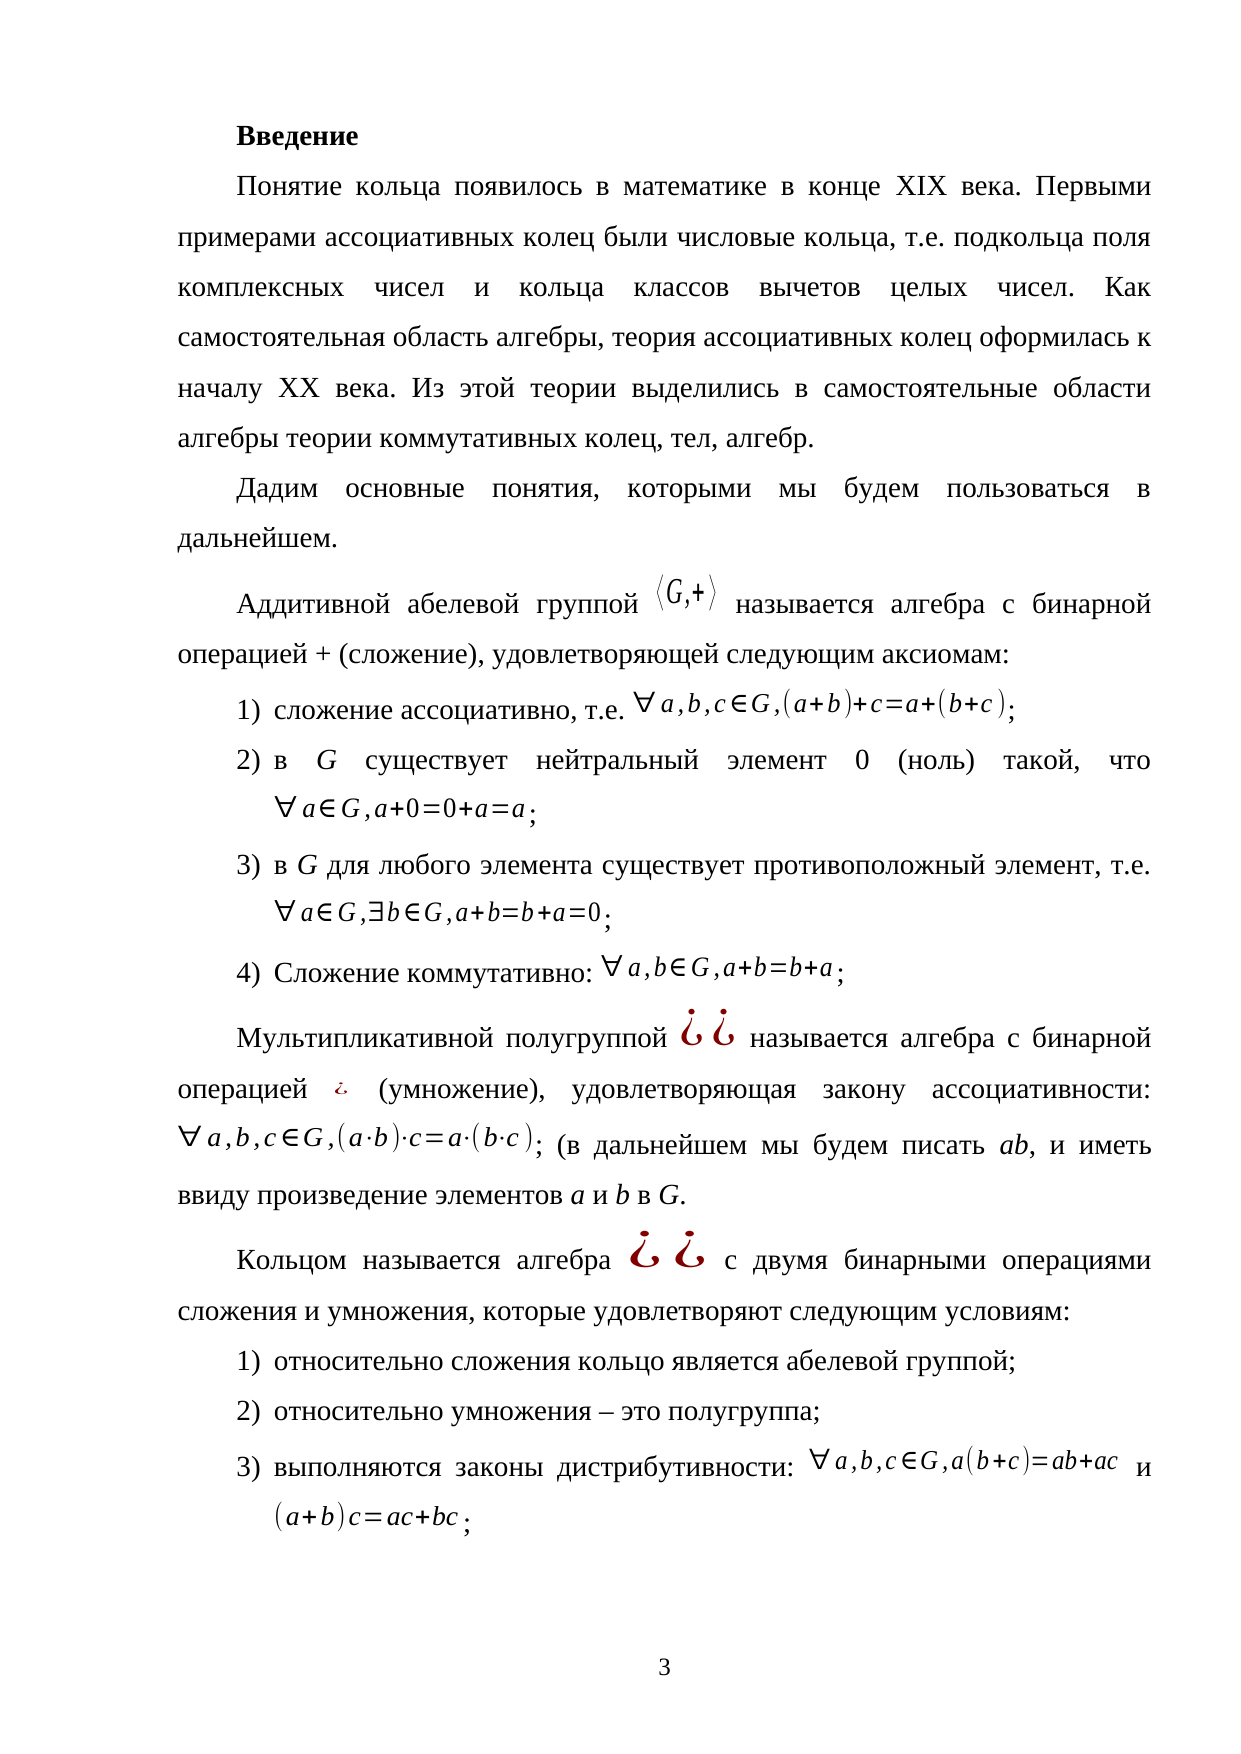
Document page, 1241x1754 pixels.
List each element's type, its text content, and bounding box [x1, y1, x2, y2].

text Понятие кольца появилось в математике в конце XIX века. Первыми примерами ассоциативных колец были числовые кольца, т.е. подкольца поля комплексных чисел и кольца классов вычетов целых чисел. Как самостоятельная область алгебры, теория ассоциативных колец оформилась к началу XX века. Из этой теории выделились в самостоятельные области алгебры теории коммутативных колец, тел, алгебр. [177, 168, 1152, 453]
text Аддитивной абелевой группой называется алгебра с бинарной операцией + (сложение), удовлетворяющей следующим аксиомам: [177, 571, 1152, 670]
list выполняются законы дистрибутивности: и ; [236, 1443, 1152, 1538]
text Введение [177, 118, 1152, 152]
text Дадим основные понятия, которыми мы будем пользоваться в дальнейшем. [177, 470, 1152, 554]
list в G существует нейтральный элемент 0 (ноль) такой, что ; [236, 742, 1152, 830]
list Сложение коммутативно: ; [236, 951, 1152, 989]
list в G для любого элемента существует противоположный элемент, т.е. ; [236, 847, 1152, 935]
text Кольцом называется алгебра с двумя бинарными операциями сложения и умножения, которые удовлетворяют следующим условиям: [177, 1227, 1152, 1326]
list относительно умножения – это полугруппа; [236, 1393, 1152, 1427]
list относительно сложения кольцо является абелевой группой; [236, 1343, 1152, 1376]
text Мультипликативной полугруппой называется алгебра с бинарной операцией (умножение), удовлетворяющая закону ассоциативности: ; (в дальнейшем мы будем писать ab, и иметь ввиду произведение элементов a и b в G. [177, 1006, 1152, 1211]
list сложение ассоциативно, т.е. ; [236, 686, 1152, 726]
